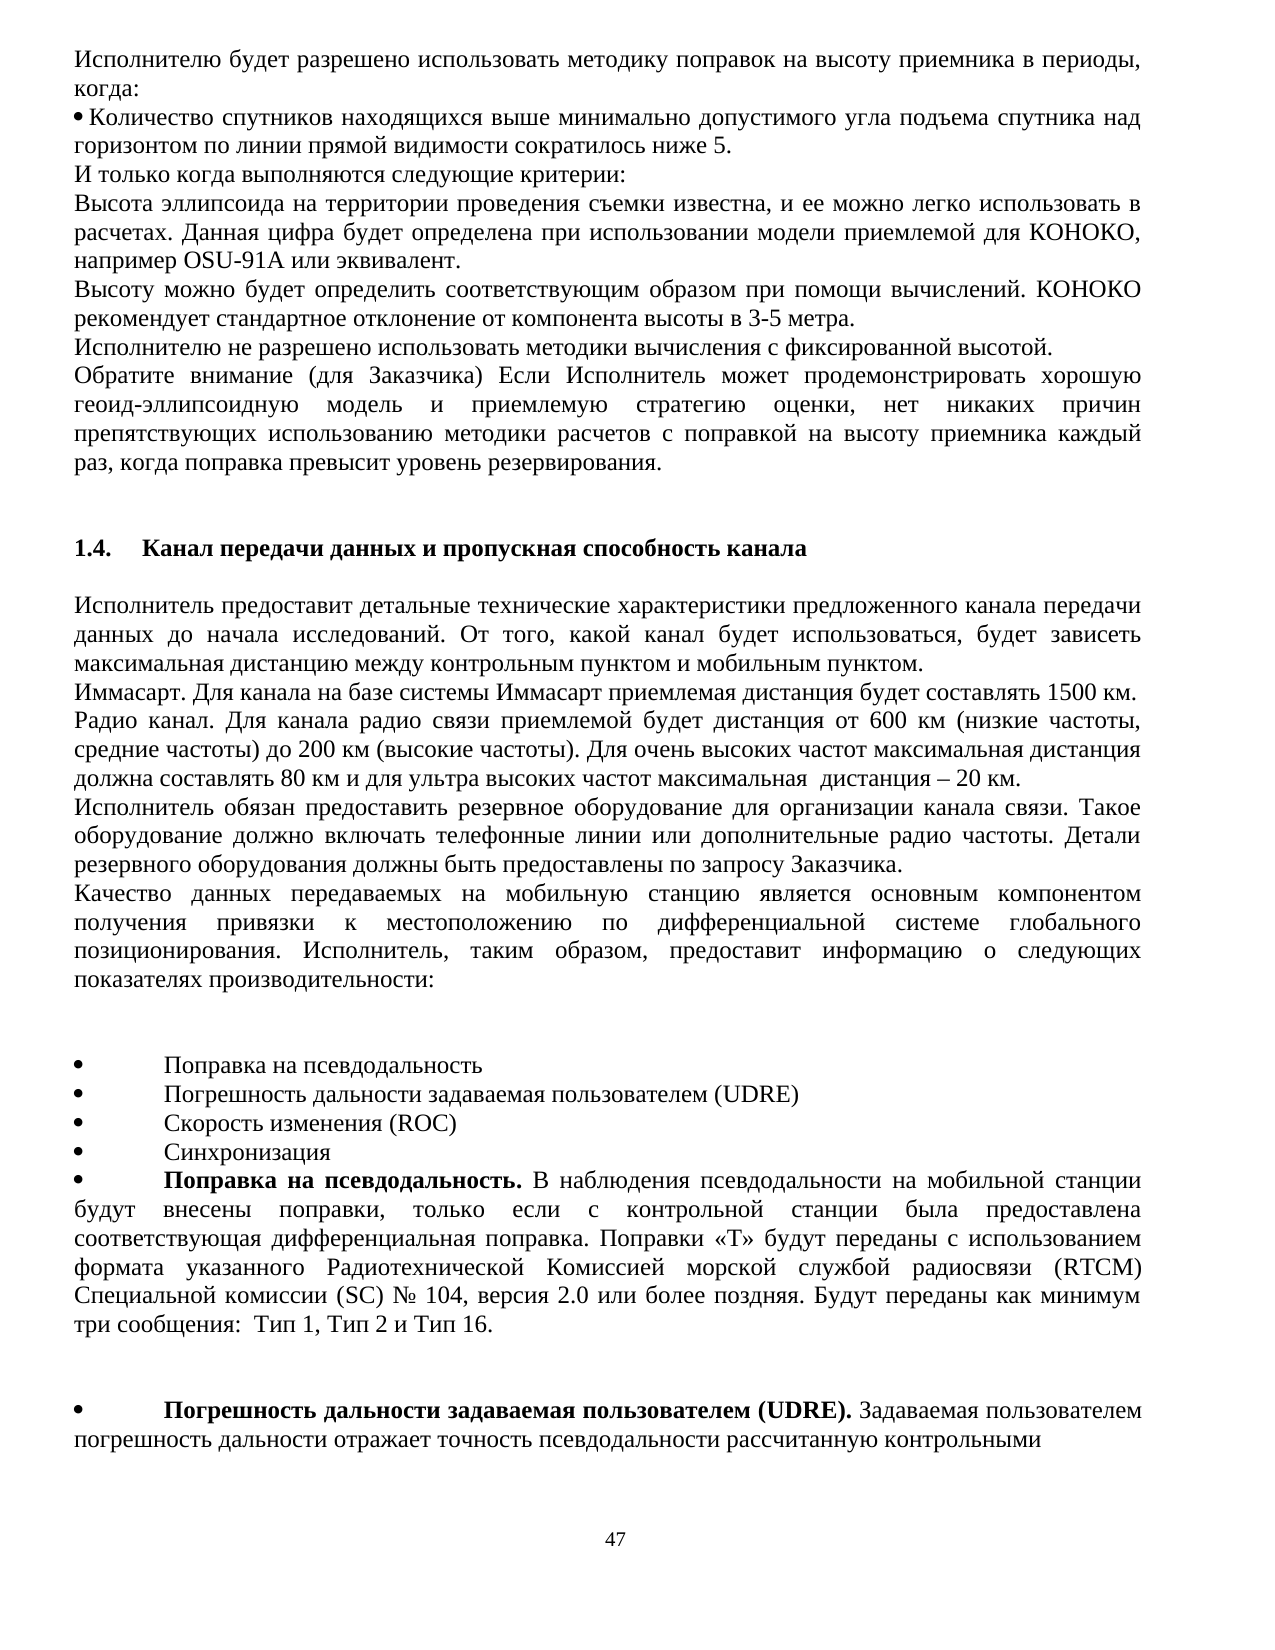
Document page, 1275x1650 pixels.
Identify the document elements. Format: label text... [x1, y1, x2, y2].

text Качество данных передаваемых на мобильную станцию является основным компонентом получения привязки к местоположению по дифференциальной системе глобального позиционирования. Исполнитель, таким образом, предоставит информацию о следующих показателях производительности: [74, 878, 1142, 993]
list Поправка на псевдодальность [74, 1051, 1142, 1079]
list Погрешность дальности задаваемая пользователем (UDRE). Задаваемая пользователем погрешность дальности отражает точность псевдодальности рассчитанную контрольными [74, 1396, 1142, 1453]
text Исполнителю не разрешено использовать методики вычисления с фиксированной высотой. [74, 332, 1142, 361]
text И только когда выполняются следующие критерии: [74, 159, 1142, 188]
text Высоту можно будет определить соответствующим образом при помощи вычислений. КОНОКО рекомендует стандартное отклонение от компонента высоты в 3-5 метра. [74, 274, 1142, 332]
list Количество спутников находящихся выше минимально допустимого угла подъема спутника над горизонтом по линии прямой видимости сократилось ниже 5. [74, 102, 1142, 159]
list Поправка на псевдодальность. В наблюдения псевдодальности на мобильной станции будут внесены поправки, только если с контрольной станции была предоставлена соответствующая дифференциальная поправка. Поправки «Т» будут переданы с использованием формата указанного Радиотехнической Комиссией морской службой радиосвязи (RTCM) Специальной комиссии (SC) № 104, версия 2.0 или более поздняя. Будут переданы как минимум три сообщения: Тип 1, Тип 2 и Тип 16. [74, 1166, 1142, 1338]
text Исполнителю будет разрешено использовать методику поправок на высоту приемника в периоды, когда: [74, 44, 1142, 102]
text Исполнитель обязан предоставить резервное оборудование для организации канала связи. Такое оборудование должно включать телефонные линии или дополнительные радио частоты. Детали резервного оборудования должны быть предоставлены по запросу Заказчика. [74, 792, 1142, 878]
list Погрешность дальности задаваемая пользователем (UDRE) [74, 1079, 1142, 1108]
text Исполнитель предоставит детальные технические характеристики предложенного канала передачи данных до начала исследований. От того, какой канал будет использоваться, будет зависеть максимальная дистанцию между контрольным пунктом и мобильным пунктом. [74, 591, 1142, 677]
text Иммасарт. Для канала на базе системы Иммасарт приемлемая дистанция будет составлять 1500 км. [74, 677, 1142, 706]
text Обратите внимание (для Заказчика) Если Исполнитель может продемонстрировать хорошую геоид-эллипсоидную модель и приемлемую стратегию оценки, нет никаких причин препятствующих использованию методики расчетов с поправкой на высоту приемника каждый раз, когда поправка превысит уровень резервирования. [74, 361, 1142, 476]
text Радио канал. Для канала радио связи приемлемой будет дистанция от 600 км (низкие частоты, средние частоты) до 200 км (высокие частоты). Для очень высоких частот максимальная дистанция должна составлять 80 км и для ультра высоких частот максимальная дистанция – 20 км. [74, 706, 1142, 792]
list Скорость изменения (ROC) [74, 1108, 1142, 1137]
list Синхронизация [74, 1137, 1142, 1166]
list Канал передачи данных и пропускная способность канала [74, 533, 1142, 562]
text Высота эллипсоида на территории проведения съемки известна, и ее можно легко использовать в расчетах. Данная цифра будет определена при использовании модели приемлемой для КОНОКО, например OSU-91A или эквивалент. [74, 188, 1142, 274]
